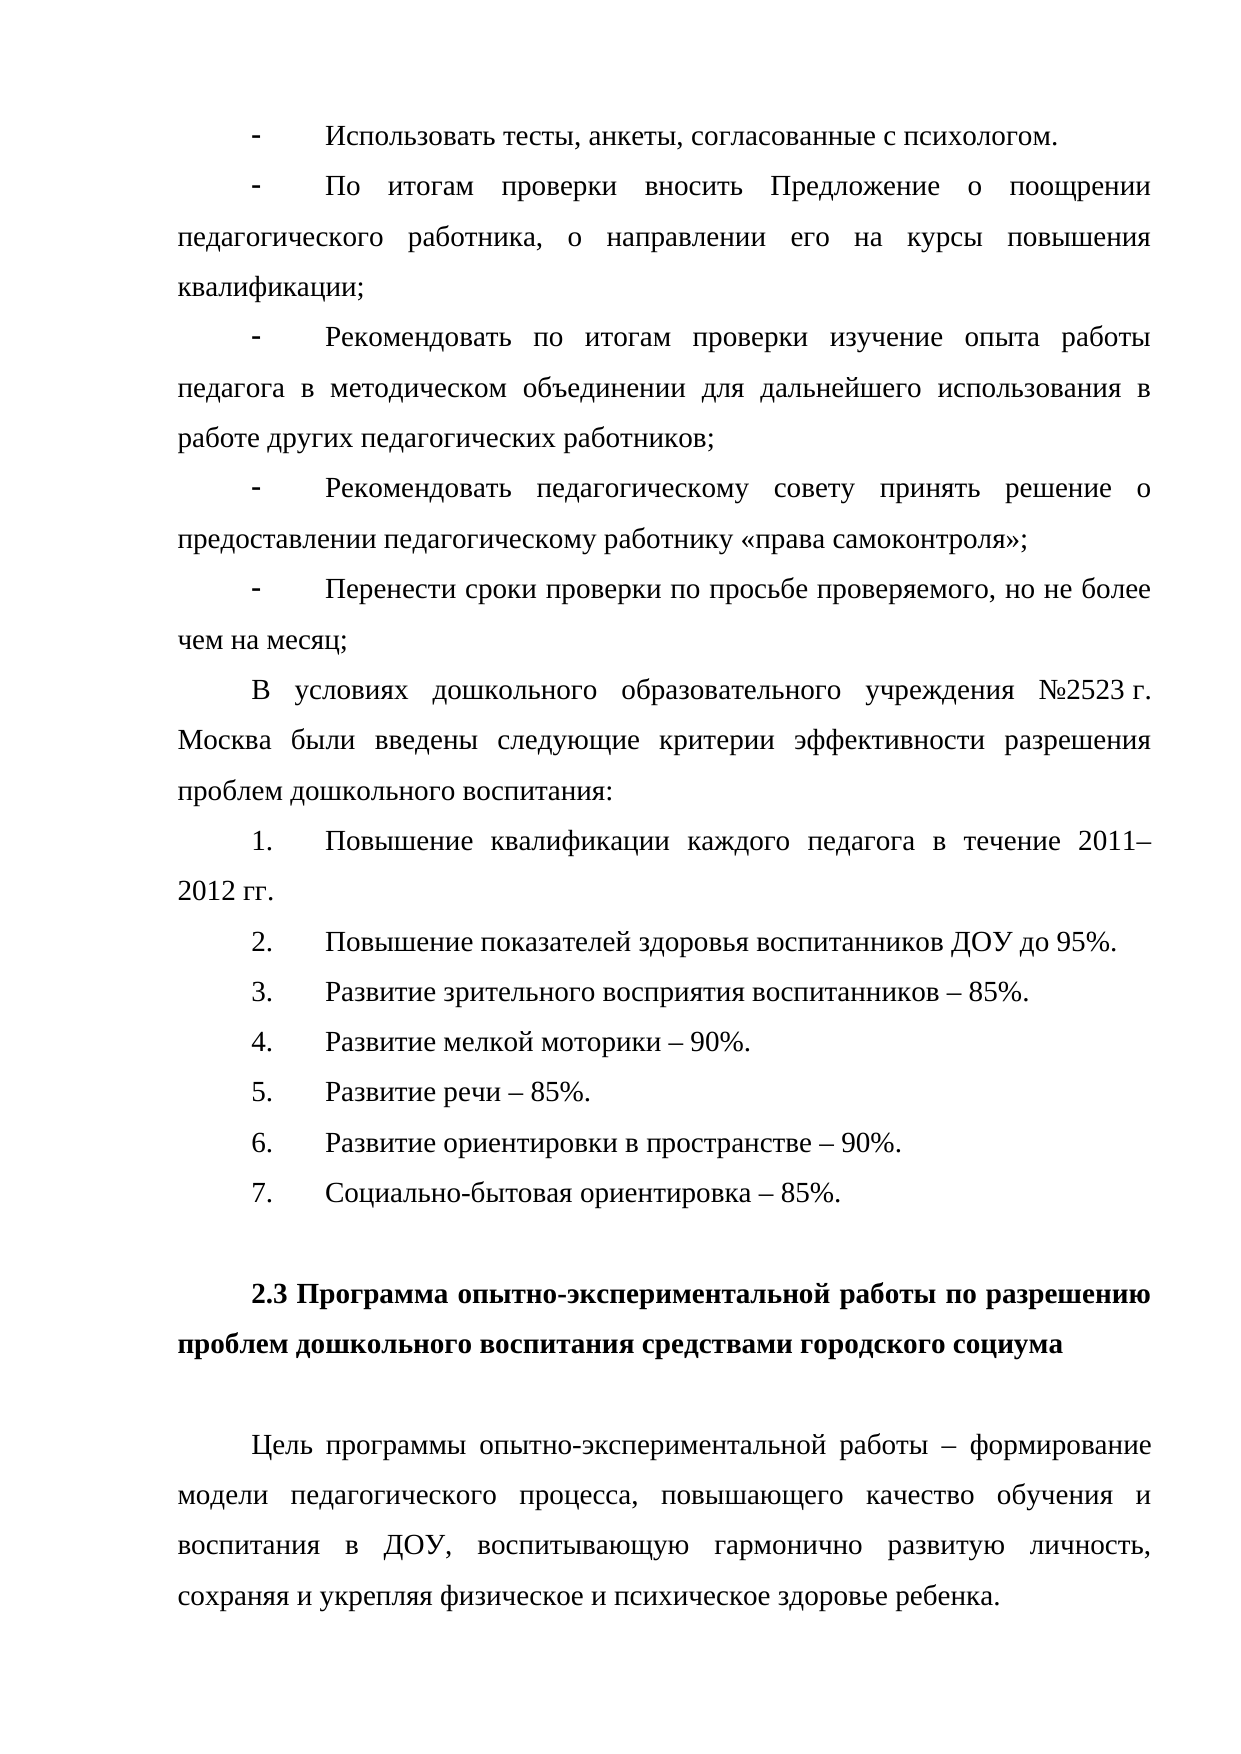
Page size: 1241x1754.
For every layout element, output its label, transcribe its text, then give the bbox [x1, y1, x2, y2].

list Рекомендовать по итогам проверки изучение опыта работы педагога в методическом объединении для дальнейшего использования в работе других педагогических работников; [177, 319, 1152, 454]
list Повышение показателей здоровья воспитанников ДОУ до 95%. [177, 924, 1152, 957]
list По итогам проверки вносить Предложение о поощрении педагогического работника, о направлении его на курсы повышения квалификации; [177, 168, 1152, 303]
list Социально-бытовая ориентировка – 85%. [177, 1175, 1152, 1209]
list Развитие зрительного восприятия воспитанников – 85%. [177, 974, 1152, 1007]
list Развитие мелкой моторики – 90%. [177, 1024, 1152, 1058]
list Развитие ориентировки в пространстве – 90%. [177, 1125, 1152, 1158]
list Развитие речи – 85%. [177, 1074, 1152, 1108]
list Перенести сроки проверки по просьбе проверяемого, но не более чем на месяц; [177, 571, 1152, 655]
list Использовать тесты, анкеты, согласованные с психологом. [177, 118, 1152, 152]
text В условиях дошкольного образовательного учреждения №2523 г. Москва были введены следующие критерии эффективности разрешения проблем дошкольного воспитания: [177, 672, 1152, 806]
list Повышение квалификации каждого педагога в течение 2011–2012 гг. [177, 823, 1152, 907]
text Цель программы опытно-экспериментальной работы – формирование модели педагогического процесса, повышающего качество обучения и воспитания в ДОУ, воспитывающую гармонично развитую личность, сохраняя и укрепляя физическое и психическое здоровье ребенка. [177, 1427, 1152, 1611]
subtitle 2.3 Программа опытно-экспериментальной работы по разрешению проблем дошкольного воспитания средствами городского социума [177, 1276, 1152, 1360]
list Рекомендовать педагогическому совету принять решение о предоставлении педагогическому работнику «права самоконтроля»; [177, 471, 1152, 554]
